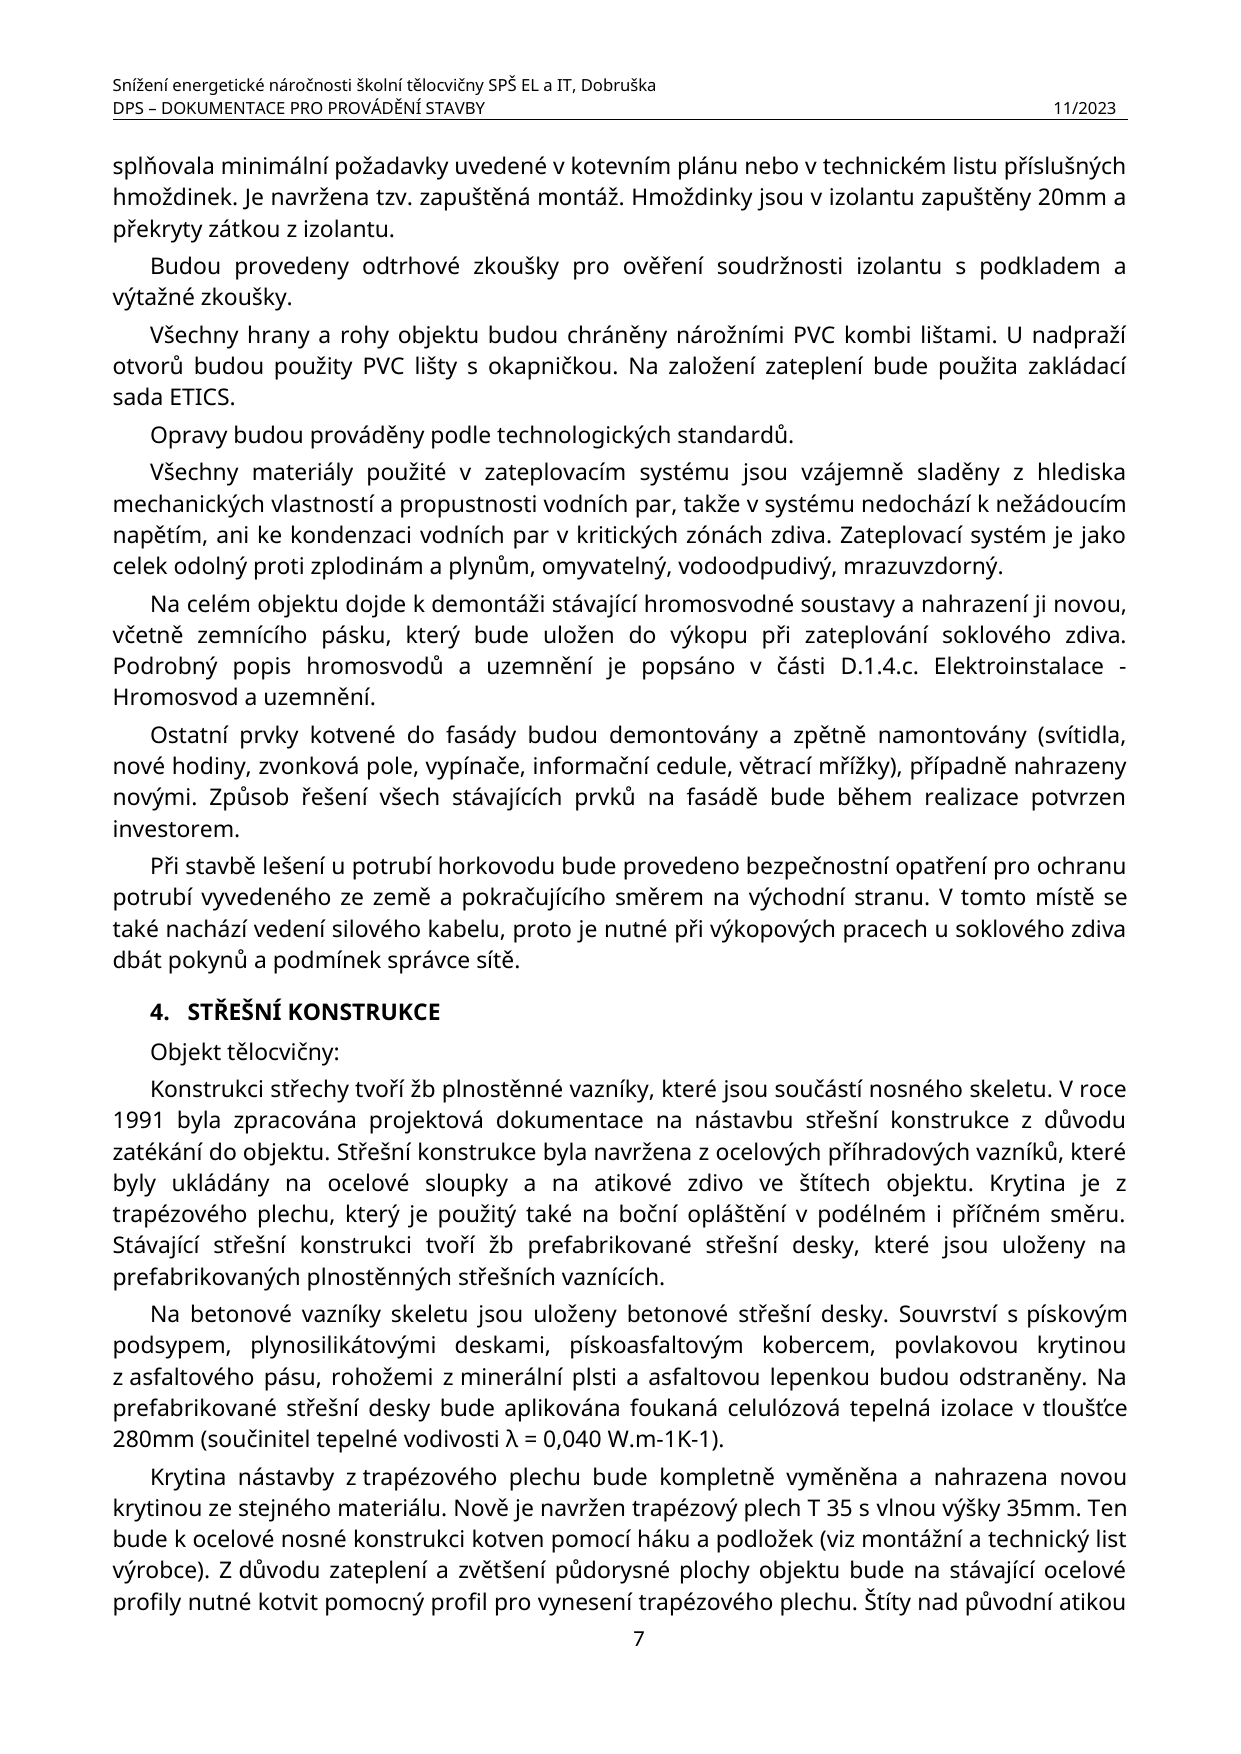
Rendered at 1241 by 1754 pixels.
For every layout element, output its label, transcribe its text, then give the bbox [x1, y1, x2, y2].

text Konstrukci střechy tvoří žb plnostěnné vazníky, které jsou součástí nosného skeletu. V roce 1991 byla zpracována projektová dokumentace na nástavbu střešní konstrukce z důvodu zatékání do objektu. Střešní konstrukce byla navržena z ocelových příhradových vazníků, které byly ukládány na ocelové sloupky a na atikové zdivo ve štítech objektu. Krytina je z trapézového plechu, který je použitý také na boční opláštění v podélném i příčném směru. Stávající střešní konstrukci tvoří žb prefabrikované střešní desky, které jsou uloženy na prefabrikovaných plnostěnných střešních vaznících. [112, 1073, 1128, 1292]
text Při stavbě lešení u potrubí horkovodu bude provedeno bezpečnostní opatření pro ochranu potrubí vyvedeného ze země a pokračujícího směrem na východní stranu. V tomto místě se také nachází vedení silového kabelu, proto je nutné při výkopových pracech u soklového zdiva dbát pokynů a podmínek správce sítě. [112, 850, 1128, 975]
subtitle STŘEŠNÍ KONSTRUKCE [150, 996, 1128, 1027]
text Všechny materiály použité v zateplovacím systému jsou vzájemně sladěny z hlediska mechanických vlastností a propustnosti vodních par, takže v systému nedochází k nežádoucím napětím, ani ke kondenzaci vodních par v kritických zónách zdiva. Zateplovací systém je jako celek odolný proti zplodinám a plynům, omyvatelný, vodoodpudivý, mrazuvzdorný. [112, 456, 1128, 581]
text Objekt tělocvičny: [112, 1035, 1128, 1067]
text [112, 1460, 1128, 1617]
text Opravy budou prováděny podle technologických standardů. [112, 419, 1128, 450]
text Budou provedeny odtrhové zkoušky pro ověření soudržnosti izolantu s podkladem a výtažné zkoušky. [112, 250, 1128, 312]
text Ostatní prvky kotvené do fasády budou demontovány a zpětně namontovány (svítidla, nové hodiny, zvonková pole, vypínače, informační cedule, větrací mřížky), případně nahrazeny novými. Způsob řešení všech stávajících prvků na fasádě bude během realizace potvrzen investorem. [112, 719, 1128, 844]
text Na celém objektu dojde k demontáži stávající hromosvodné soustavy a nahrazení ji novou, včetně zemnícího pásku, který bude uložen do výkopu při zateplování soklového zdiva. Podrobný popis hromosvodů a uzemnění je popsáno v části D.1.4.c. Elektroinstalace - Hromosvod a uzemnění. [112, 587, 1128, 712]
text Na betonové vazníky skeletu jsou uloženy betonové střešní desky. Souvrství s pískovým podsypem, plynosilikátovými deskami, pískoasfaltovým kobercem, povlakovou krytinou z asfaltového pásu, rohožemi z minerální plsti a asfaltovou lepenkou budou odstraněny. Na prefabrikované střešní desky bude aplikována foukaná celulózová tepelná izolace v tloušťce 280mm (součinitel tepelné vodivosti λ = 0,040 W.m-1K-1). [112, 1298, 1128, 1454]
text Všechny hrany a rohy objektu budou chráněny nárožními PVC kombi lištami. U nadpraží otvorů budou použity PVC lišty s okapničkou. Na založení zateplení bude použita zakládací sada ETICS. [112, 319, 1128, 412]
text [112, 150, 1128, 244]
